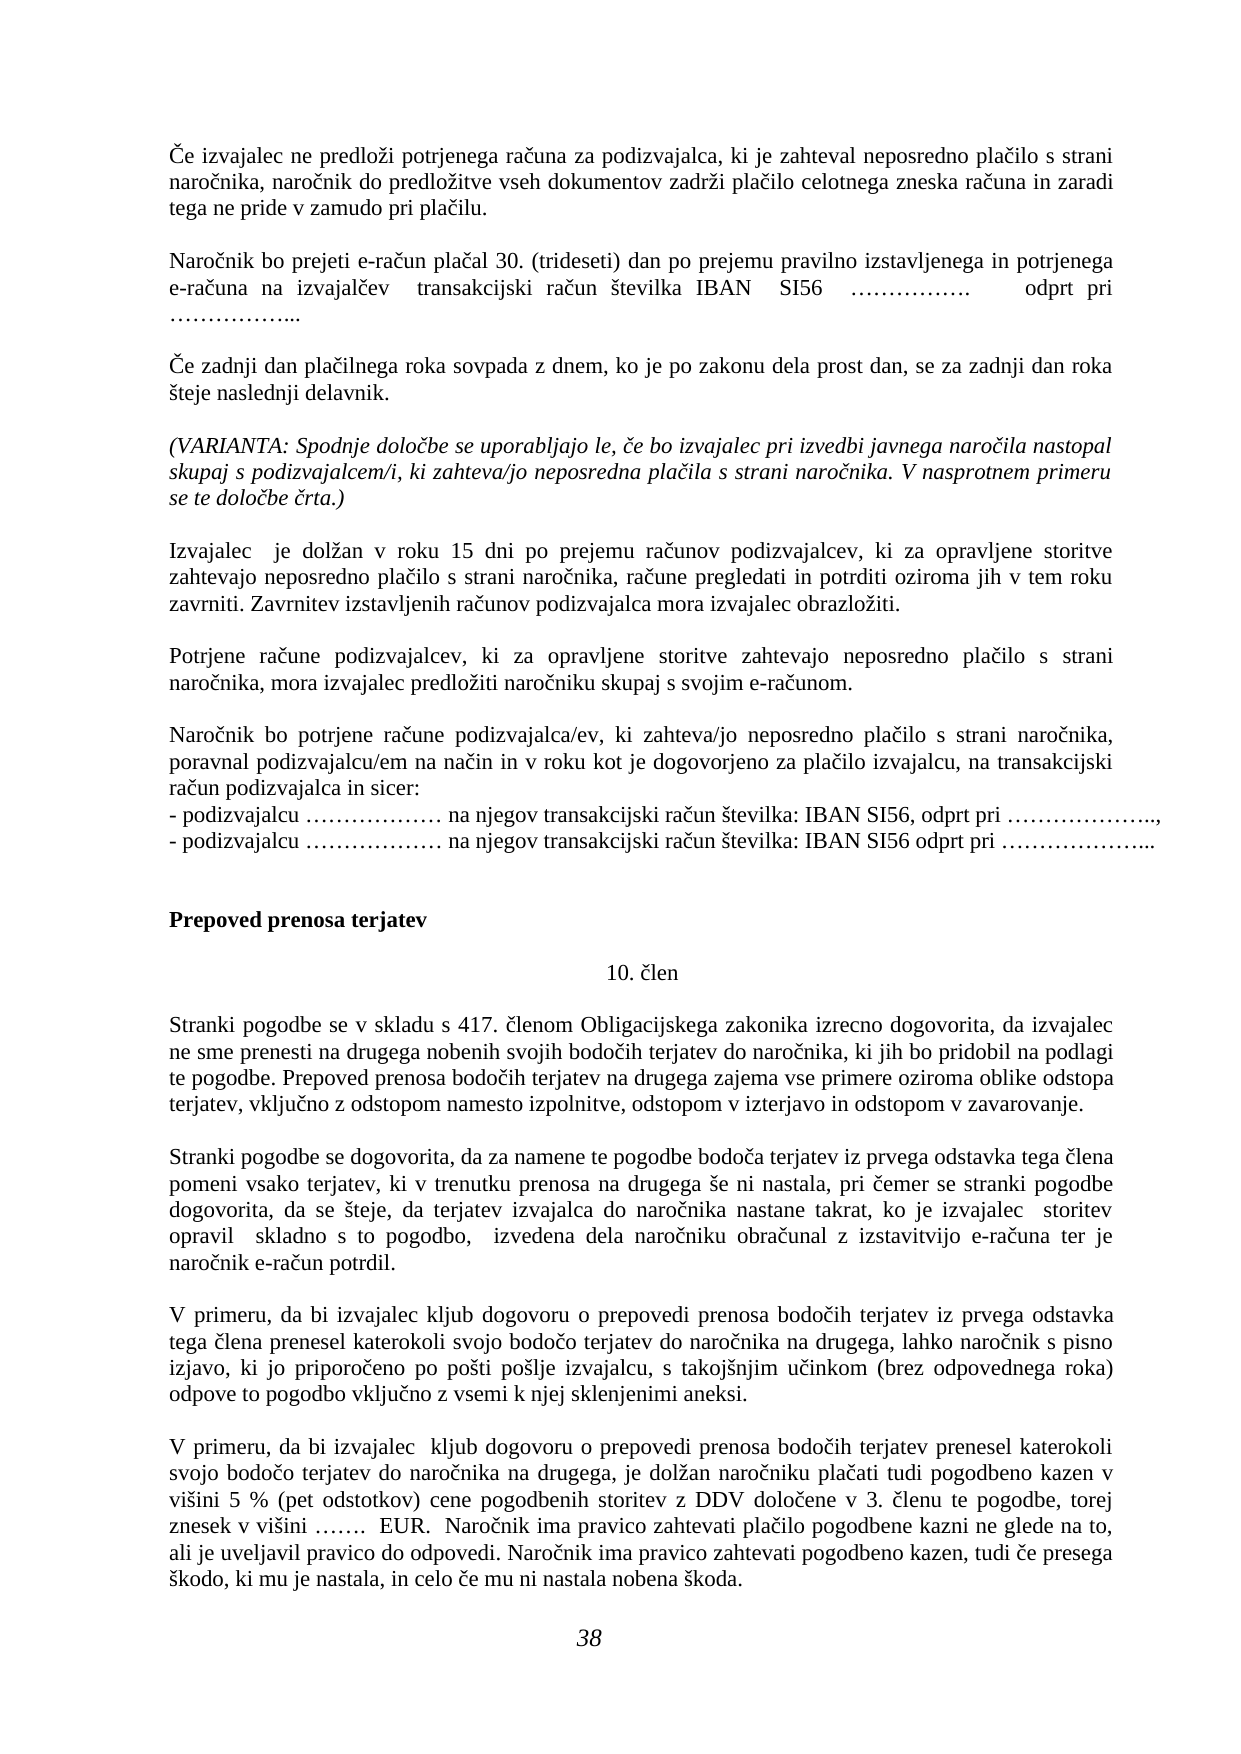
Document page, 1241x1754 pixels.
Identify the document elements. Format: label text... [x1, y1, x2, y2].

text Stranki pogodbe se v skladu s 417. členom Obligacijskega zakonika izrecno dogovorita, da izvajalec ne sme prenesti na drugega nobenih svojih bodočih terjatev do naročnika, ki jih bo pridobil na podlagi te pogodbe. Prepoved prenosa bodočih terjatev na drugega zajema vse primere oziroma oblike odstopa terjatev, vključno z odstopom namesto izpolnitve, odstopom v izterjavo in odstopom v zavarovanje. [169, 1011, 1115, 1117]
text Prepoved prenosa terjatev [169, 906, 1165, 932]
text V primeru, da bi izvajalec kljub dogovoru o prepovedi prenosa bodočih terjatev prenesel katerokoli svojo bodočo terjatev do naročnika na drugega, je dolžan naročniku plačati tudi pogodbeno kazen v višini 5 % (pet odstotkov) cene pogodbenih storitev z DDV določene v 3. členu te pogodbe, torej znesek v višini ……. EUR. Naročnik ima pravico zahtevati plačilo pogodbene kazni ne glede na to, ali je uveljavil pravico do odpovedi. Naročnik ima pravico zahtevati pogodbeno kazen, tudi če presega škodo, ki mu je nastala, in celo če mu ni nastala nobena škoda. [169, 1433, 1115, 1591]
text Stranki pogodbe se dogovorita, da za namene te pogodbe bodoča terjatev iz prvega odstavka tega člena pomeni vsako terjatev, ki v trenutku prenosa na drugega še ni nastala, pri čemer se stranki pogodbe dogovorita, da se šteje, da terjatev izvajalca do naročnika nastane takrat, ko je izvajalec storitev opravil skladno s to pogodbo, izvedena dela naročniku obračunal z izstavitvijo e-računa ter je naročnik e-račun potrdil. [169, 1143, 1115, 1275]
text (VARIANTA: Spodnje določbe se uporabljajo le, če bo izvajalec pri izvedbi javnega naročila nastopal skupaj s podizvajalcem/i, ki zahteva/jo neposredna plačila s strani naročnika. V nasprotnem primeru se te določbe črta.) [169, 432, 1115, 511]
text - podizvajalcu ……………… na njegov transakcijski račun številka: IBAN SI56, odprt pri ……………….., [169, 801, 1165, 827]
text Če izvajalec ne predloži potrjenega računa za podizvajalca, ki je zahteval neposredno plačilo s strani naročnika, naročnik do predložitve vseh dokumentov zadrži plačilo celotnega zneska računa in zaradi tega ne pride v zamudo pri plačilu. [169, 142, 1115, 221]
text Naročnik bo potrjene račune podizvajalca/ev, ki zahteva/jo neposredno plačilo s strani naročnika, poravnal podizvajalcu/em na način in v roku kot je dogovorjeno za plačilo izvajalcu, na transakcijski račun podizvajalca in sicer: [169, 722, 1115, 801]
text Naročnik bo prejeti e-račun plačal 30. (trideseti) dan po prejemu pravilno izstavljenega in potrjenega e-računa na izvajalčev transakcijski račun številka IBAN SI56 ……………. odprt pri ……………... [169, 247, 1115, 326]
text V primeru, da bi izvajalec kljub dogovoru o prepovedi prenosa bodočih terjatev iz prvega odstavka tega člena prenesel katerokoli svojo bodočo terjatev do naročnika na drugega, lahko naročnik s pisno izjavo, ki jo priporočeno po pošti pošlje izvajalcu, s takojšnjim učinkom (brez odpovednega roka) odpove to pogodbo vključno z vsemi k njej sklenjenimi aneksi. [169, 1301, 1115, 1407]
text 10. člen [169, 959, 1115, 985]
text - podizvajalcu ……………… na njegov transakcijski račun številka: IBAN SI56 odprt pri ………………... [169, 827, 1165, 853]
text Če zadnji dan plačilnega roka sovpada z dnem, ko je po zakonu dela prost dan, se za zadnji dan roka šteje naslednji delavnik. [169, 353, 1115, 405]
text Izvajalec je dolžan v roku 15 dni po prejemu računov podizvajalcev, ki za opravljene storitve zahtevajo neposredno plačilo s strani naročnika, račune pregledati in potrditi oziroma jih v tem roku zavrniti. Zavrnitev izstavljenih računov podizvajalca mora izvajalec obrazložiti. [169, 537, 1115, 616]
text Potrjene račune podizvajalcev, ki za opravljene storitve zahtevajo neposredno plačilo s strani naročnika, mora izvajalec predložiti naročniku skupaj s svojim e-računom. [169, 642, 1115, 695]
